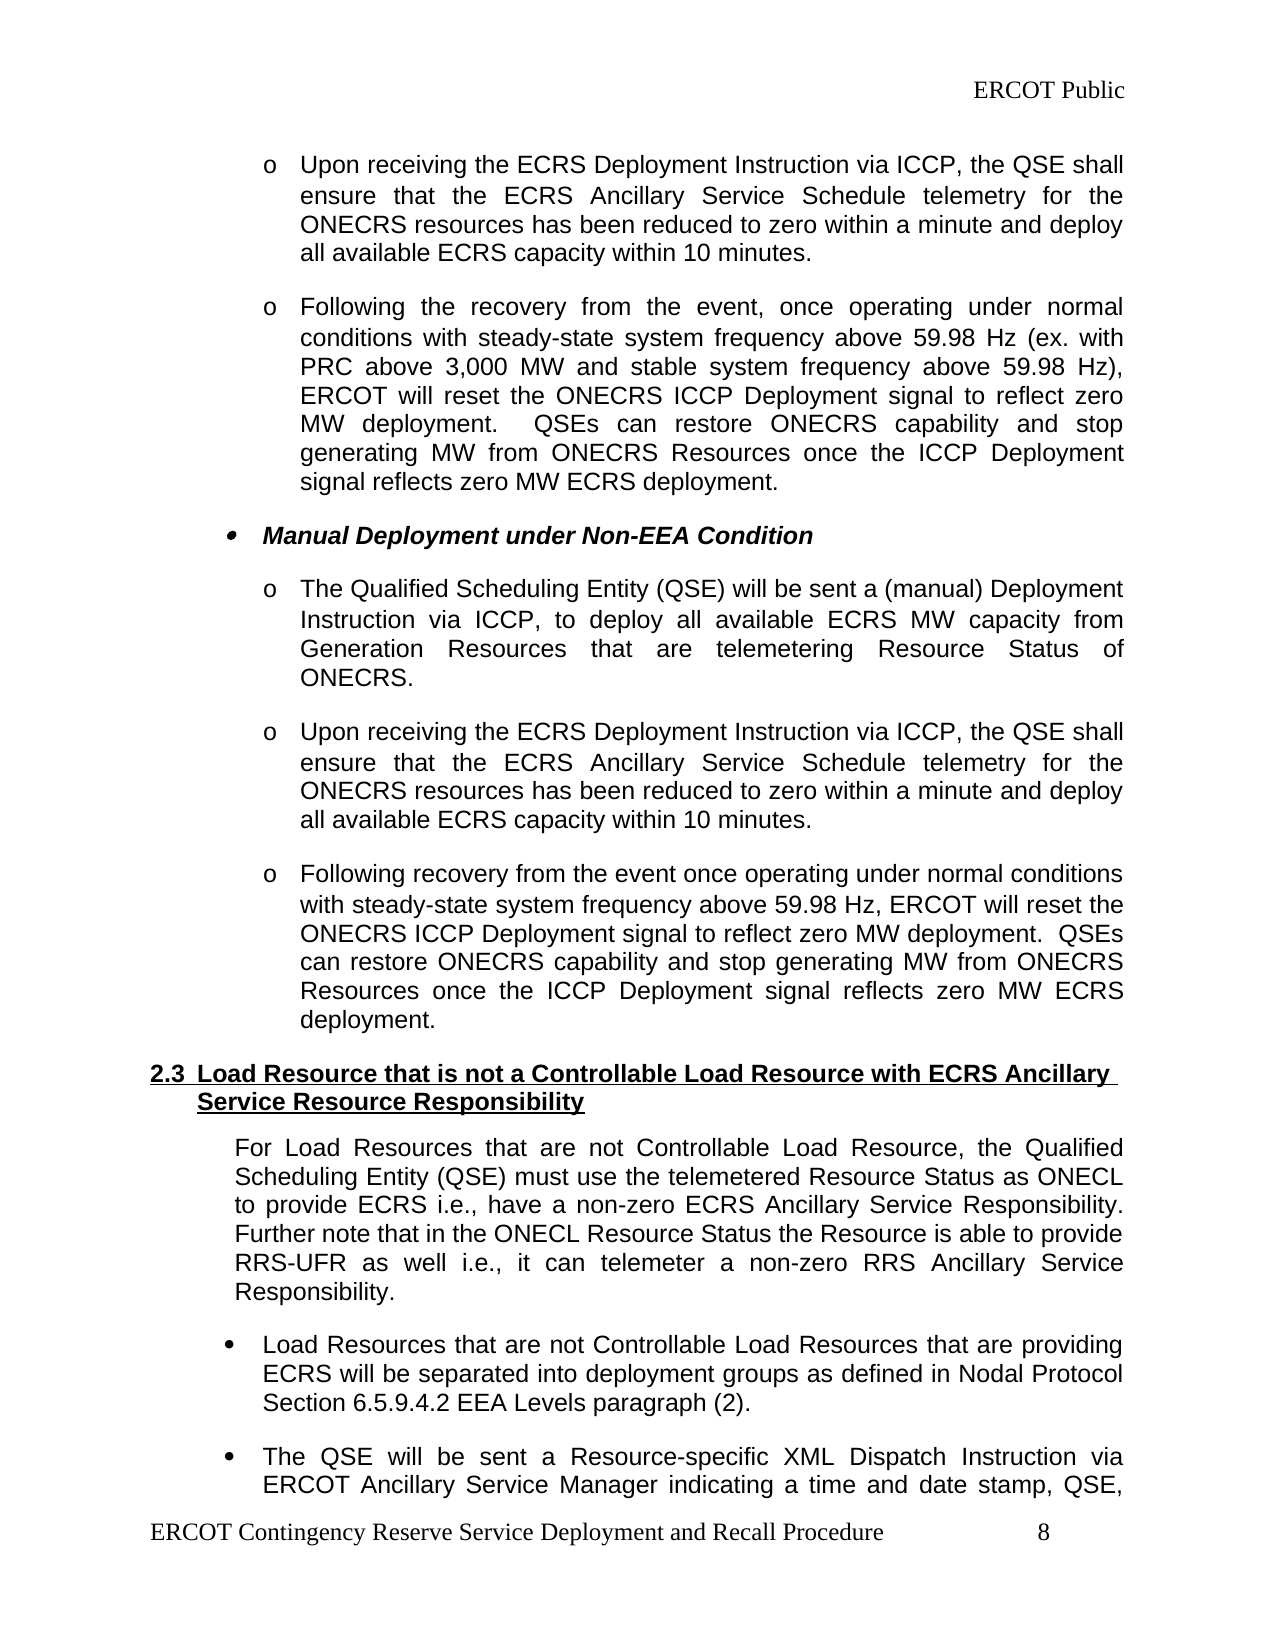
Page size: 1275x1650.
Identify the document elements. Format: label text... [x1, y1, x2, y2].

list Upon receiving the ECRS Deployment Instruction via ICCP, the QSE shall ensure that the ECRS Ancillary Service Schedule telemetry for the ONECRS resources has been reduced to zero within a minute and deploy all available ECRS capacity within 10 minutes. [262, 717, 1125, 834]
list Following the recovery from the event, once operating under normal conditions with steady-state system frequency above 59.98 Hz (ex. with PRC above 3,000 MW and stable system frequency above 59.98 Hz), ERCOT will reset the ONECRS ICCP Deployment signal to reflect zero MW deployment. QSEs can restore ONECRS capability and stop generating MW from ONECRS Resources once the ICCP Deployment signal reflects zero MW ECRS deployment. [262, 292, 1125, 496]
list Upon receiving the ECRS Deployment Instruction via ICCP, the QSE shall ensure that the ECRS Ancillary Service Schedule telemetry for the ONECRS resources has been reduced to zero within a minute and deploy all available ECRS capacity within 10 minutes. [262, 150, 1125, 267]
text For Load Resources that are not Controllable Load Resource, the Qualified Scheduling Entity (QSE) must use the telemetered Resource Status as ONECL to provide ECRS i.e., have a non-zero ECRS Ancillary Service Responsibility. Further note that in the ONECL Resource Status the Resource is able to provide RRS-UFR as well i.e., it can telemeter a non-zero RRS Ancillary Service Responsibility. [234, 1133, 1125, 1305]
list The Qualified Scheduling Entity (QSE) will be sent a (manual) Deployment Instruction via ICCP, to deploy all available ECRS MW capacity from Generation Resources that are telemetering Resource Status of ONECRS. [262, 574, 1125, 692]
list Manual Deployment under Non-EEA Condition [225, 521, 1125, 549]
subtitle 2.3 Load Resource that is not a Controllable Load Resource with ECRS Ancillary Service Resource Responsibility [150, 1058, 1125, 1116]
list Following recovery from the event once operating under normal conditions with steady-state system frequency above 59.98 Hz, ERCOT will reset the ONECRS ICCP Deployment signal to reflect zero MW deployment. QSEs can restore ONECRS capability and stop generating MW from ONECRS Resources once the ICCP Deployment signal reflects zero MW ECRS deployment. [262, 859, 1125, 1033]
list Load Resources that are not Controllable Load Resources that are providing ECRS will be separated into deployment groups as defined in Nodal Protocol Section 6.5.9.4.2 EEA Levels paragraph (2). [225, 1330, 1125, 1417]
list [225, 1442, 1125, 1499]
